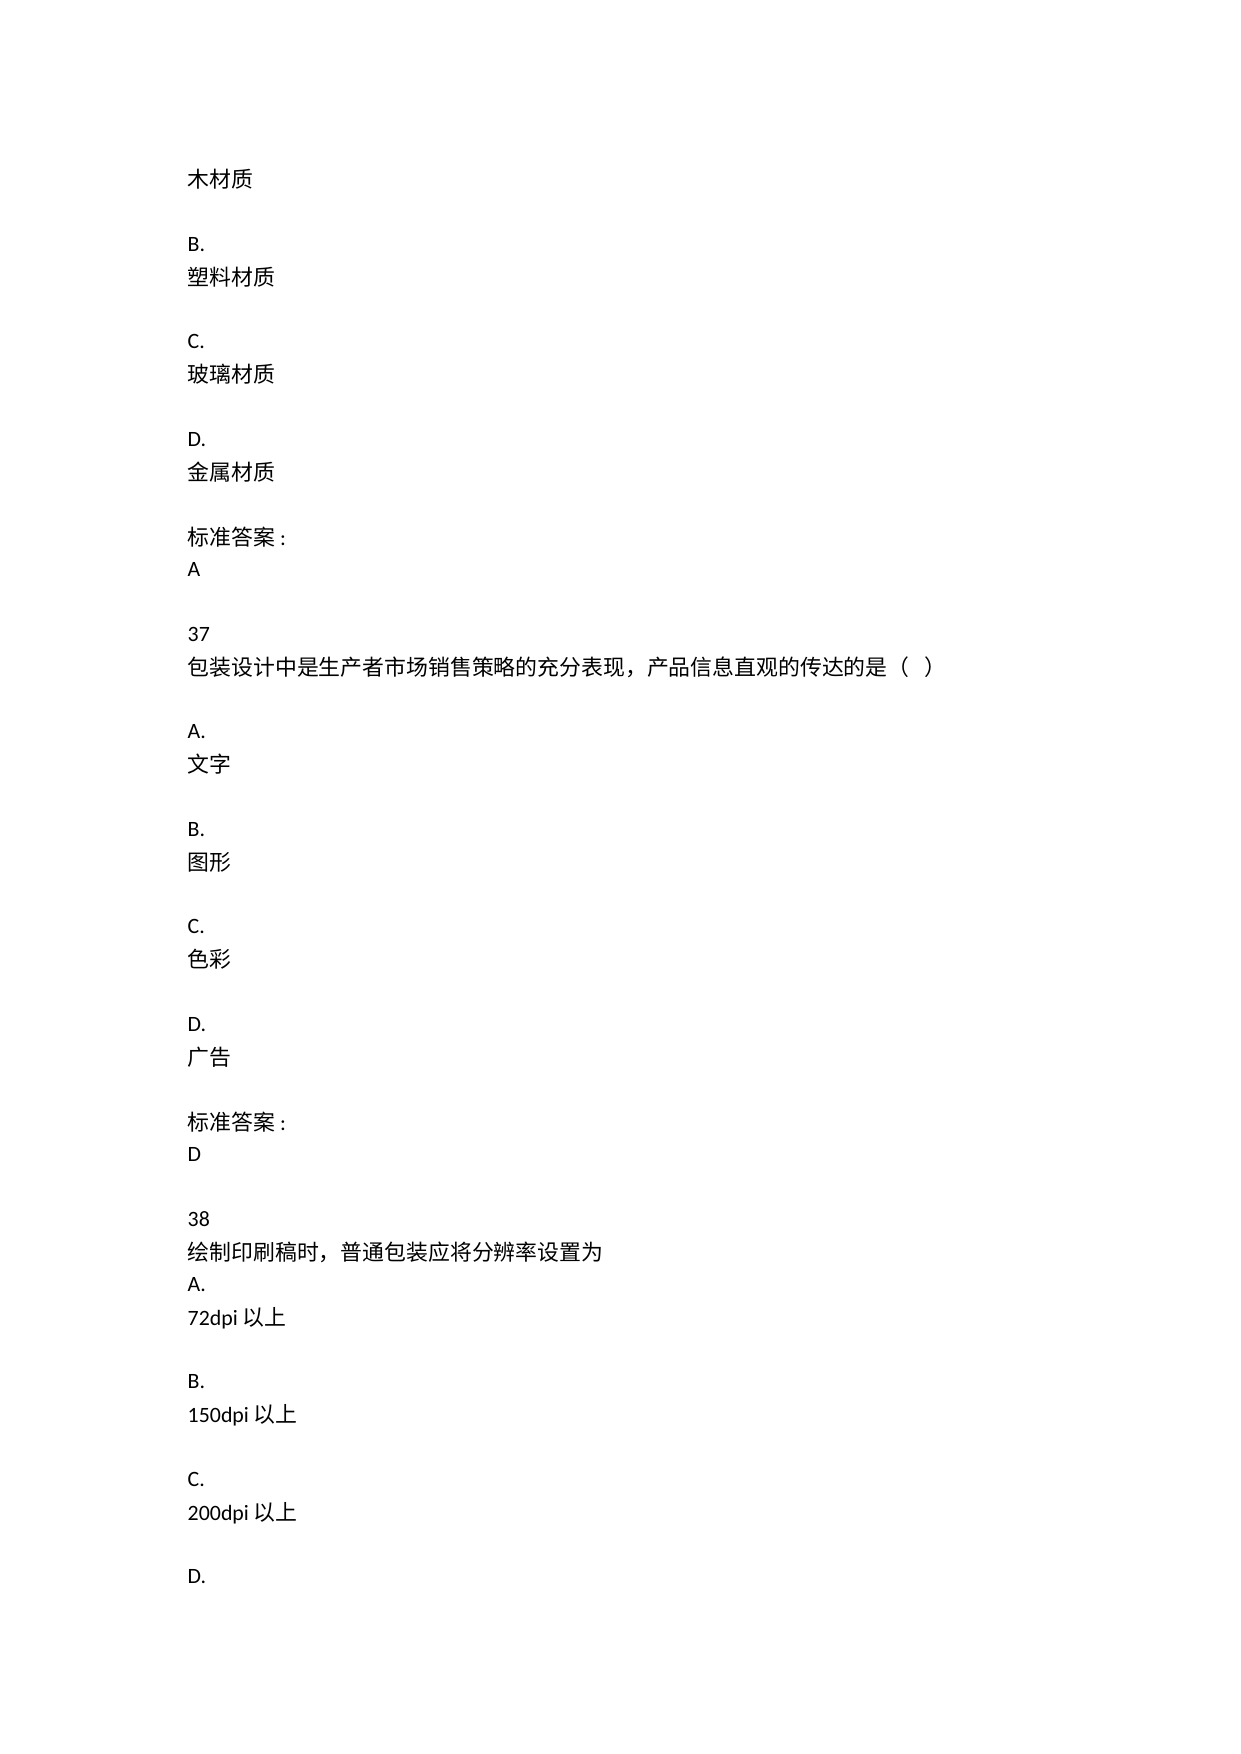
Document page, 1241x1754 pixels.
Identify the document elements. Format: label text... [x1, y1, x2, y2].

text D [187, 1137, 1053, 1169]
text B. [187, 812, 1053, 844]
text 塑料材质 [187, 259, 1053, 292]
text 标准答案 : [187, 519, 1053, 552]
text 200dpi以上 [187, 1494, 1053, 1527]
text 文字 [187, 747, 1053, 779]
text A [187, 552, 1053, 584]
text 38 [187, 1202, 1053, 1234]
text D. [187, 1007, 1053, 1039]
text 72dpi以上 [187, 1299, 1053, 1332]
text 金属材质 [187, 454, 1053, 487]
text 150dpi以上 [187, 1397, 1053, 1429]
text B. [187, 1364, 1053, 1397]
text 绘制印刷稿时，普通包装应将分辨率设置为 [187, 1234, 1053, 1267]
text A. [187, 714, 1053, 747]
text A. [187, 1267, 1053, 1299]
text C. [187, 324, 1053, 357]
text C. [187, 909, 1053, 942]
text 包装设计中是生产者市场销售策略的充分表现，产品信息直观的传达的是（ ） [187, 649, 1053, 682]
text 木材质 [187, 162, 1053, 194]
text 玻璃材质 [187, 357, 1053, 389]
text 图形 [187, 844, 1053, 877]
text 色彩 [187, 942, 1053, 974]
text 37 [187, 617, 1053, 649]
text D. [187, 422, 1053, 454]
text B. [187, 227, 1053, 259]
text 广告 [187, 1039, 1053, 1072]
text C. [187, 1462, 1053, 1494]
text D. [187, 1559, 1053, 1592]
text 标准答案 : [187, 1104, 1053, 1137]
